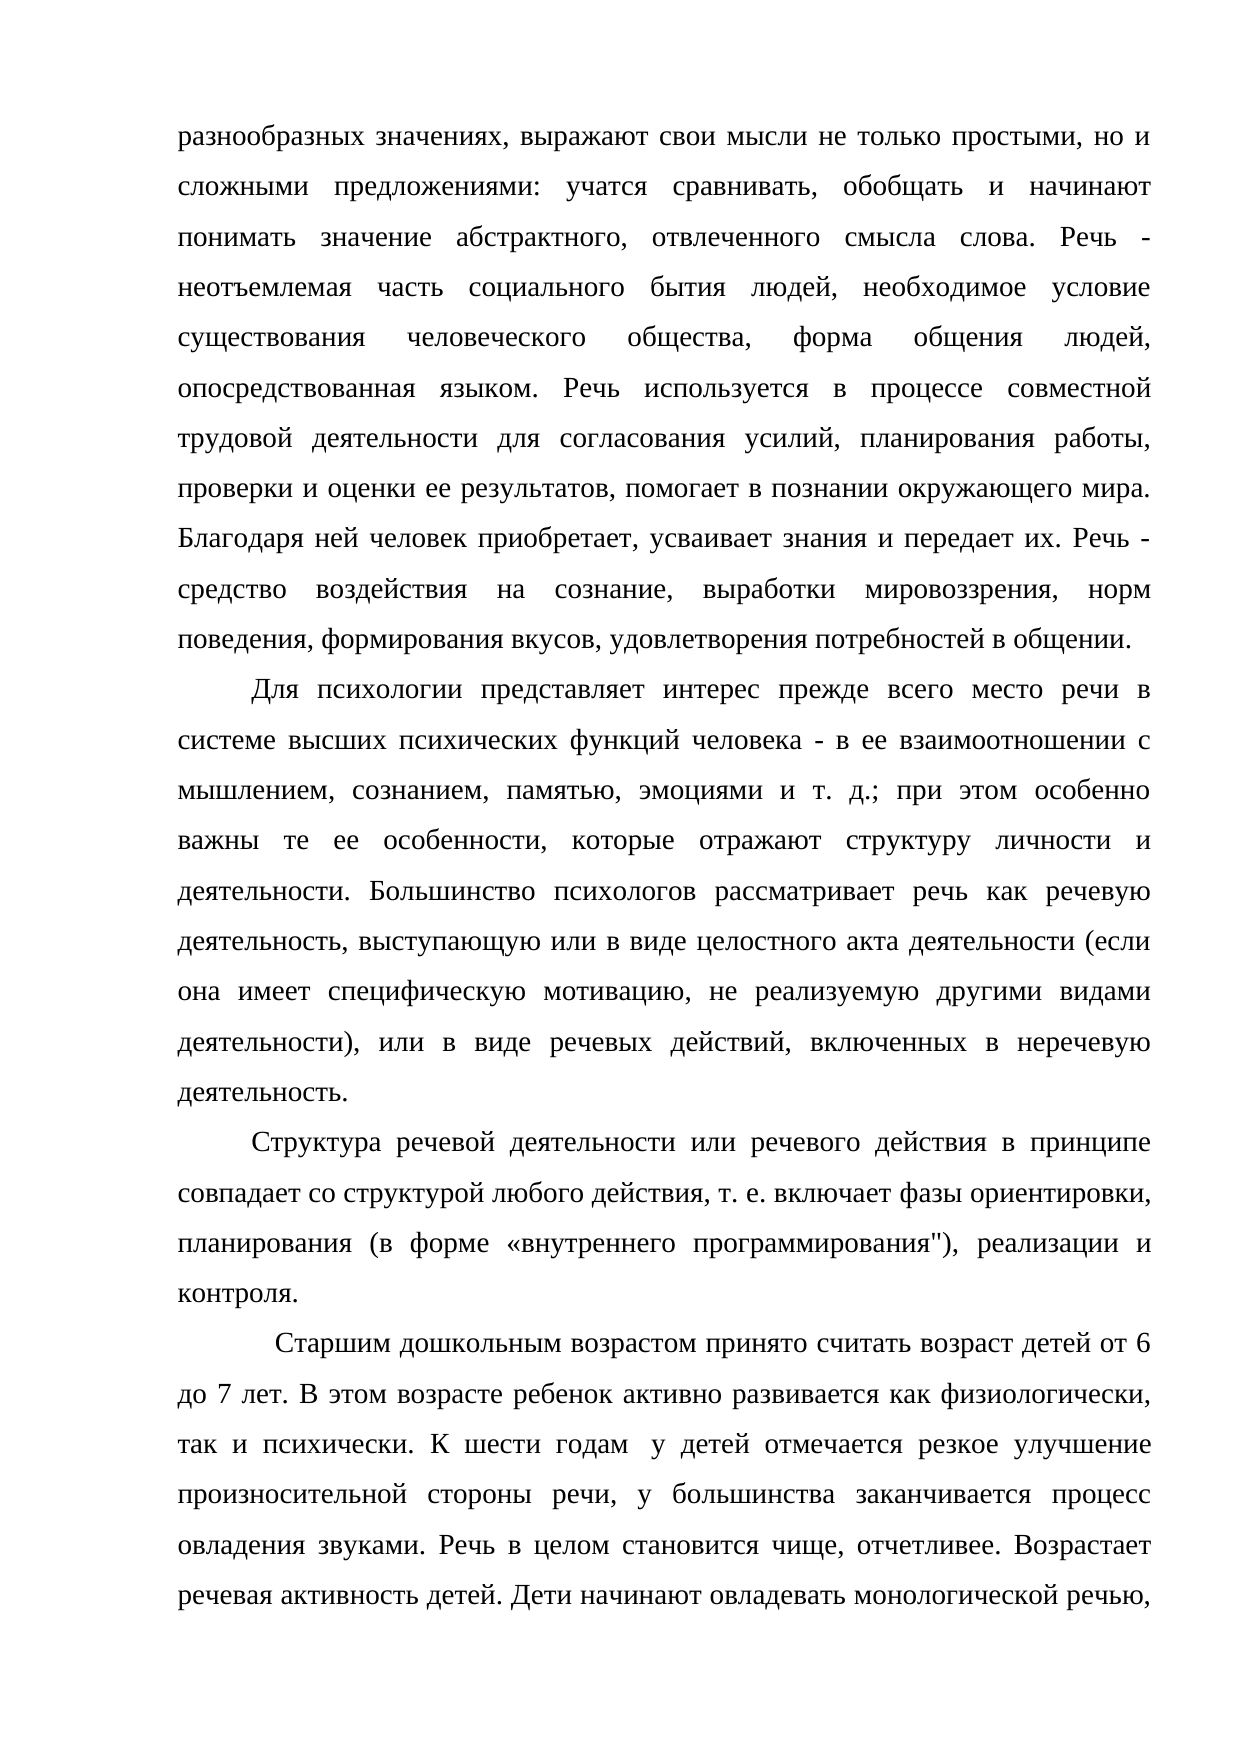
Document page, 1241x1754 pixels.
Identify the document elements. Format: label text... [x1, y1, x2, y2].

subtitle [177, 118, 1152, 655]
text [177, 1326, 1152, 1611]
subtitle Структура речевой деятельности или речевого действия в принципе совпадает со структурой любого действия, т. е. включает фазы ориентировки, планирования (в форме «внутреннего программирования"), реализации и контроля. [177, 1124, 1152, 1309]
subtitle Для психологии представляет интерес прежде всего место речи в системе высших психических функций человека - в ее взаимоотношении с мышлением, сознанием, памятью, эмоциями и т. д.; при этом особенно важны те ее особенности, которые отражают структуру личности и деятельности. Большинство психологов рассматривает речь как речевую деятельность, выступающую или в виде целостного акта деятельности (если она имеет специфическую мотивацию, не реализуемую другими видами деятельности), или в виде речевых действий, включенных в неречевую деятельность. [177, 672, 1152, 1108]
